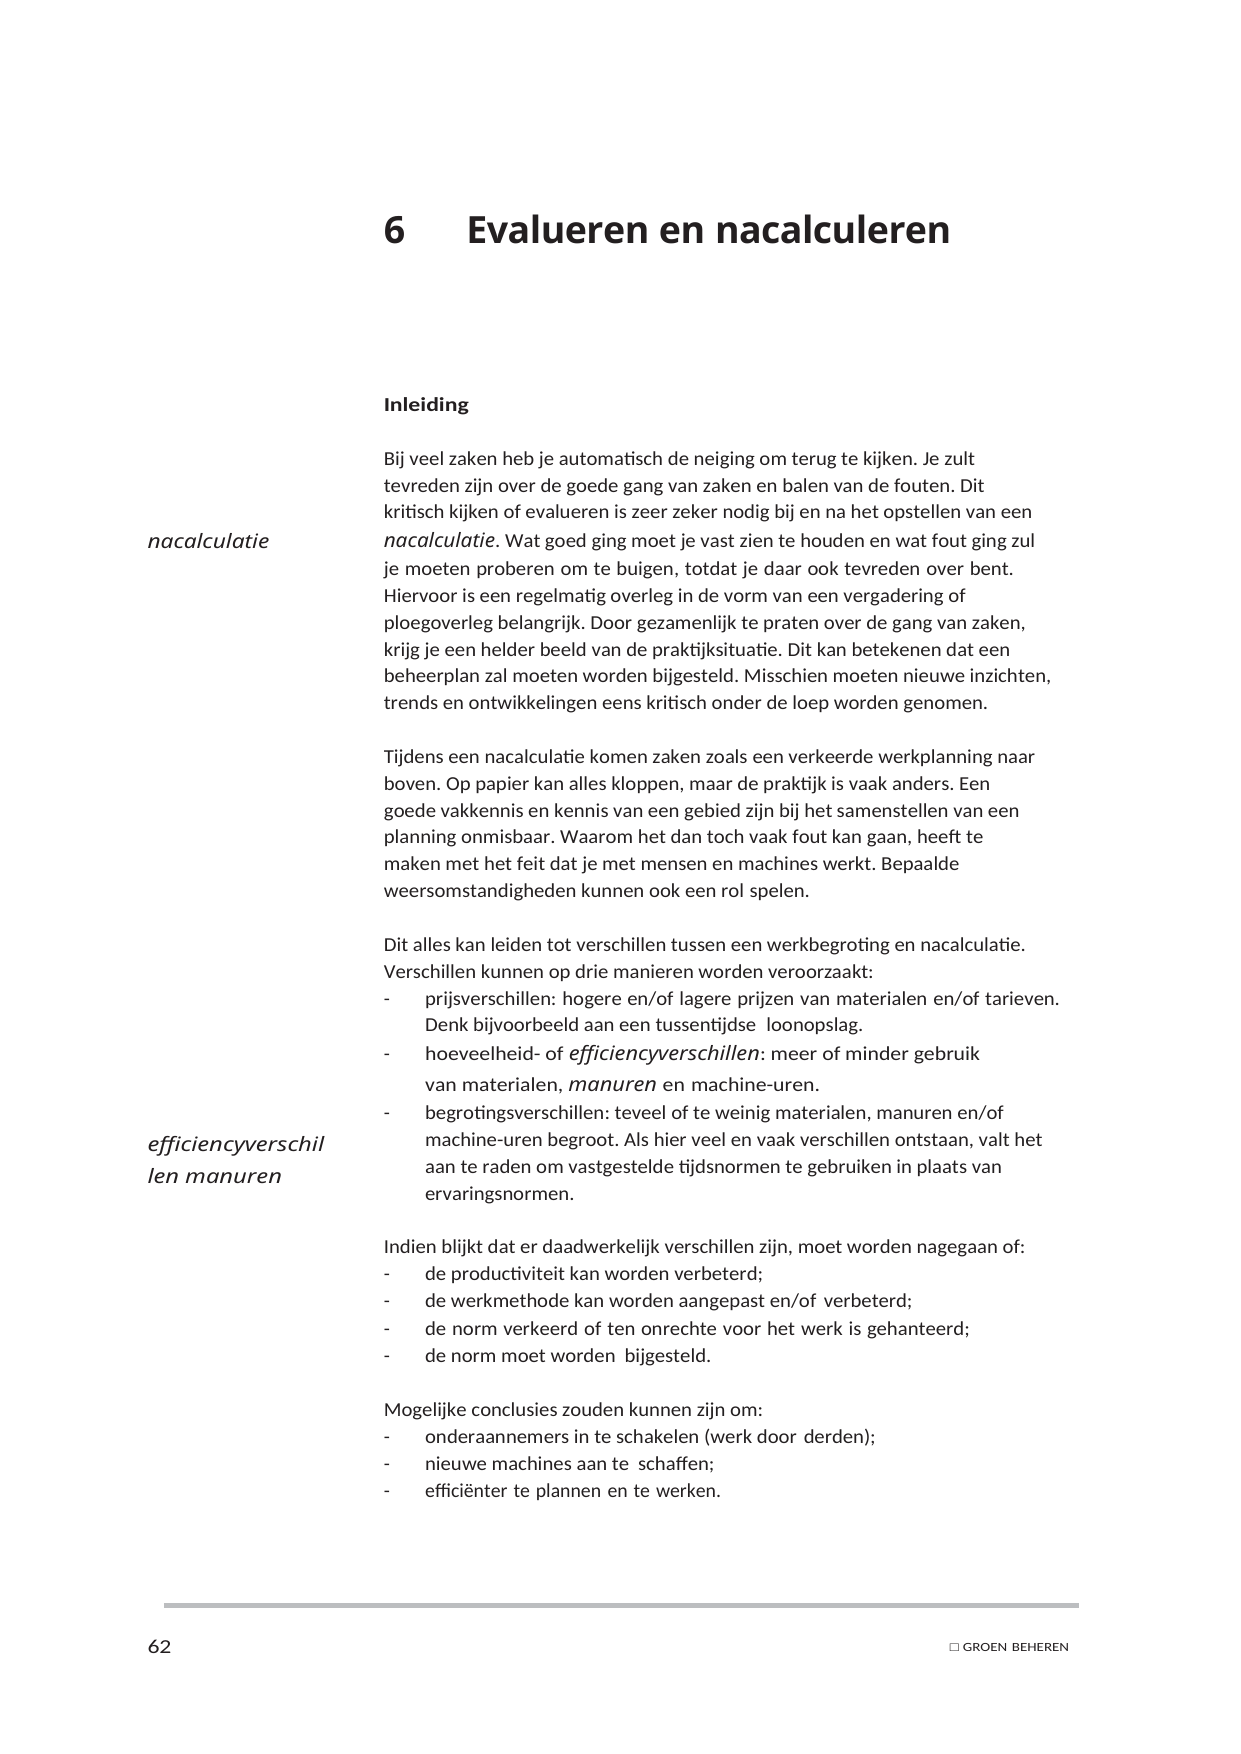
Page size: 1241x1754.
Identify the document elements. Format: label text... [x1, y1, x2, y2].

text 62 □ GROEN BEHEREN [147, 1634, 1107, 1659]
text efficiencyverschillen manuren [147, 1131, 328, 1189]
text Indien blijkt dat er daadwerkelijk verschillen zijn, moet worden nagegaan of: [384, 1234, 1107, 1259]
text Bij veel zaken heb je automatisch de neiging om terug te kijken. Je zult tevreden zijn over de goede gang van zaken en balen van de fouten. Dit kritisch kijken of evalueren is zeer zeker nodig bij en na het opstellen van een nacalculatie. Wat goed ging moet je vast zien te houden en wat fout ging zul je moeten proberen om te buigen, totdat je daar ook tevreden over bent. [384, 446, 1037, 580]
list de productiviteit kan worden verbeterd; [383, 1261, 1107, 1286]
text Tijdens een nacalculatie komen zaken zoals een verkeerde werkplanning naar boven. Op papier kan alles kloppen, maar de praktijk is vaak anders. Een goede vakkennis en kennis van een gebied zijn bij het samenstellen van een planning onmisbaar. Waarom het dan toch vaak fout kan gaan, heeft te maken met het feit dat je met mensen en machines werkt. Bepaalde weersomstandigheden kunnen ook een rol spelen. [384, 744, 1044, 902]
list de norm moet worden bijgesteld. [383, 1343, 1107, 1367]
text nacalculatie [147, 528, 328, 555]
list nieuwe machines aan te schaffen; [383, 1451, 1107, 1475]
list begrotingsverschillen: teveel of te weinig materialen, manuren en/of machine-uren begroot. Als hier veel en vaak verschillen ontstaan, valt het aan te raden om vastgestelde tijdsnormen te gebruiken in plaats van ervaringsnormen. [384, 1101, 1057, 1205]
list de werkmethode kan worden aangepast en/of verbeterd; [383, 1288, 1107, 1313]
text Mogelijke conclusies zouden kunnen zijn om: [384, 1397, 1107, 1421]
list de norm verkeerd of ten onrechte voor het werk is gehanteerd; [383, 1316, 1107, 1340]
list onderaannemers in te schakelen (werk door derden); [383, 1424, 1107, 1448]
list hoeveelheid- of efficiencyverschillen: meer of minder gebruik van materialen, manuren en machine-uren. [384, 1040, 994, 1097]
subtitle Evalueren en nacalculeren [383, 203, 1107, 254]
text Denk bijvoorbeeld aan een tussentijdse loonopslag. [425, 1013, 1107, 1037]
text Dit alles kan leiden tot verschillen tussen een werkbegroting en nacalculatie. Verschillen kunnen op drie manieren worden veroorzaakt: [384, 932, 1055, 983]
list efficiënter te plannen en te werken. [383, 1478, 1107, 1502]
subtitle Inleiding [383, 392, 1107, 416]
text Hiervoor is een regelmatig overleg in de vorm van een vergadering of ploegoverleg belangrijk. Door gezamenlijk te praten over de gang van zaken, krijg je een helder beeld van de praktijksituatie. Dit kan betekenen dat een beheerplan zal moeten worden bijgesteld. Misschien moeten nieuwe inzichten, trends en ontwikkelingen eens kritisch onder de loep worden genomen. [384, 583, 1063, 714]
list prijsverschillen: hogere en/of lagere prijzen van materialen en/of tarieven. [383, 986, 1107, 1010]
